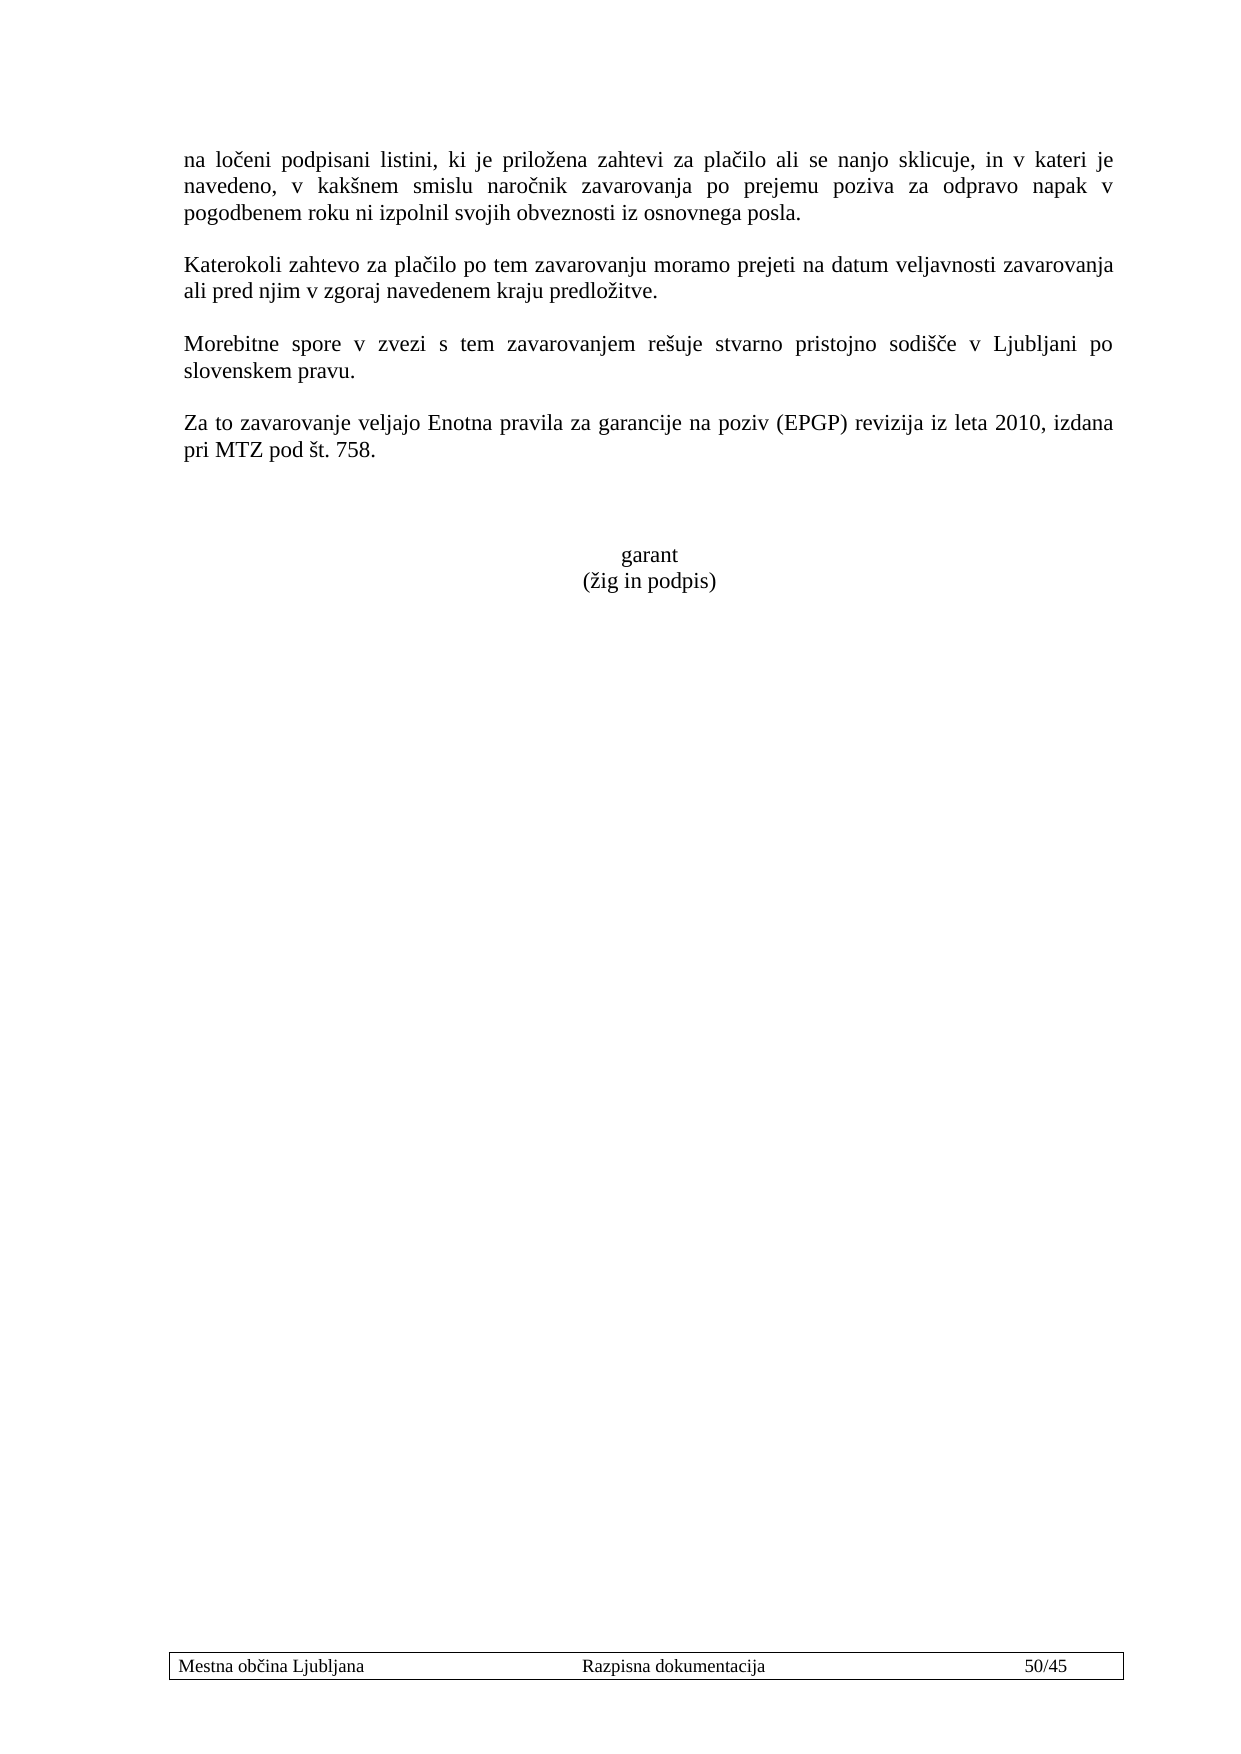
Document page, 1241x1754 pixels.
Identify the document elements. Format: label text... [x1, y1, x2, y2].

text (žig in podpis) [184, 567, 1115, 594]
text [184, 146, 1115, 225]
text Morebitne spore v zvezi s tem zavarovanjem rešuje stvarno pristojno sodišče v Ljubljani po slovenskem pravu. [184, 330, 1115, 383]
text Za to zavarovanje veljajo Enotna pravila za garancije na poziv (EPGP) revizija iz leta 2010, izdana pri MTZ pod št. 758. [184, 409, 1115, 462]
text garant [184, 541, 1115, 567]
text Katerokoli zahtevo za plačilo po tem zavarovanju moramo prejeti na datum veljavnosti zavarovanja ali pred njim v zgoraj navedenem kraju predložitve. [184, 251, 1115, 304]
